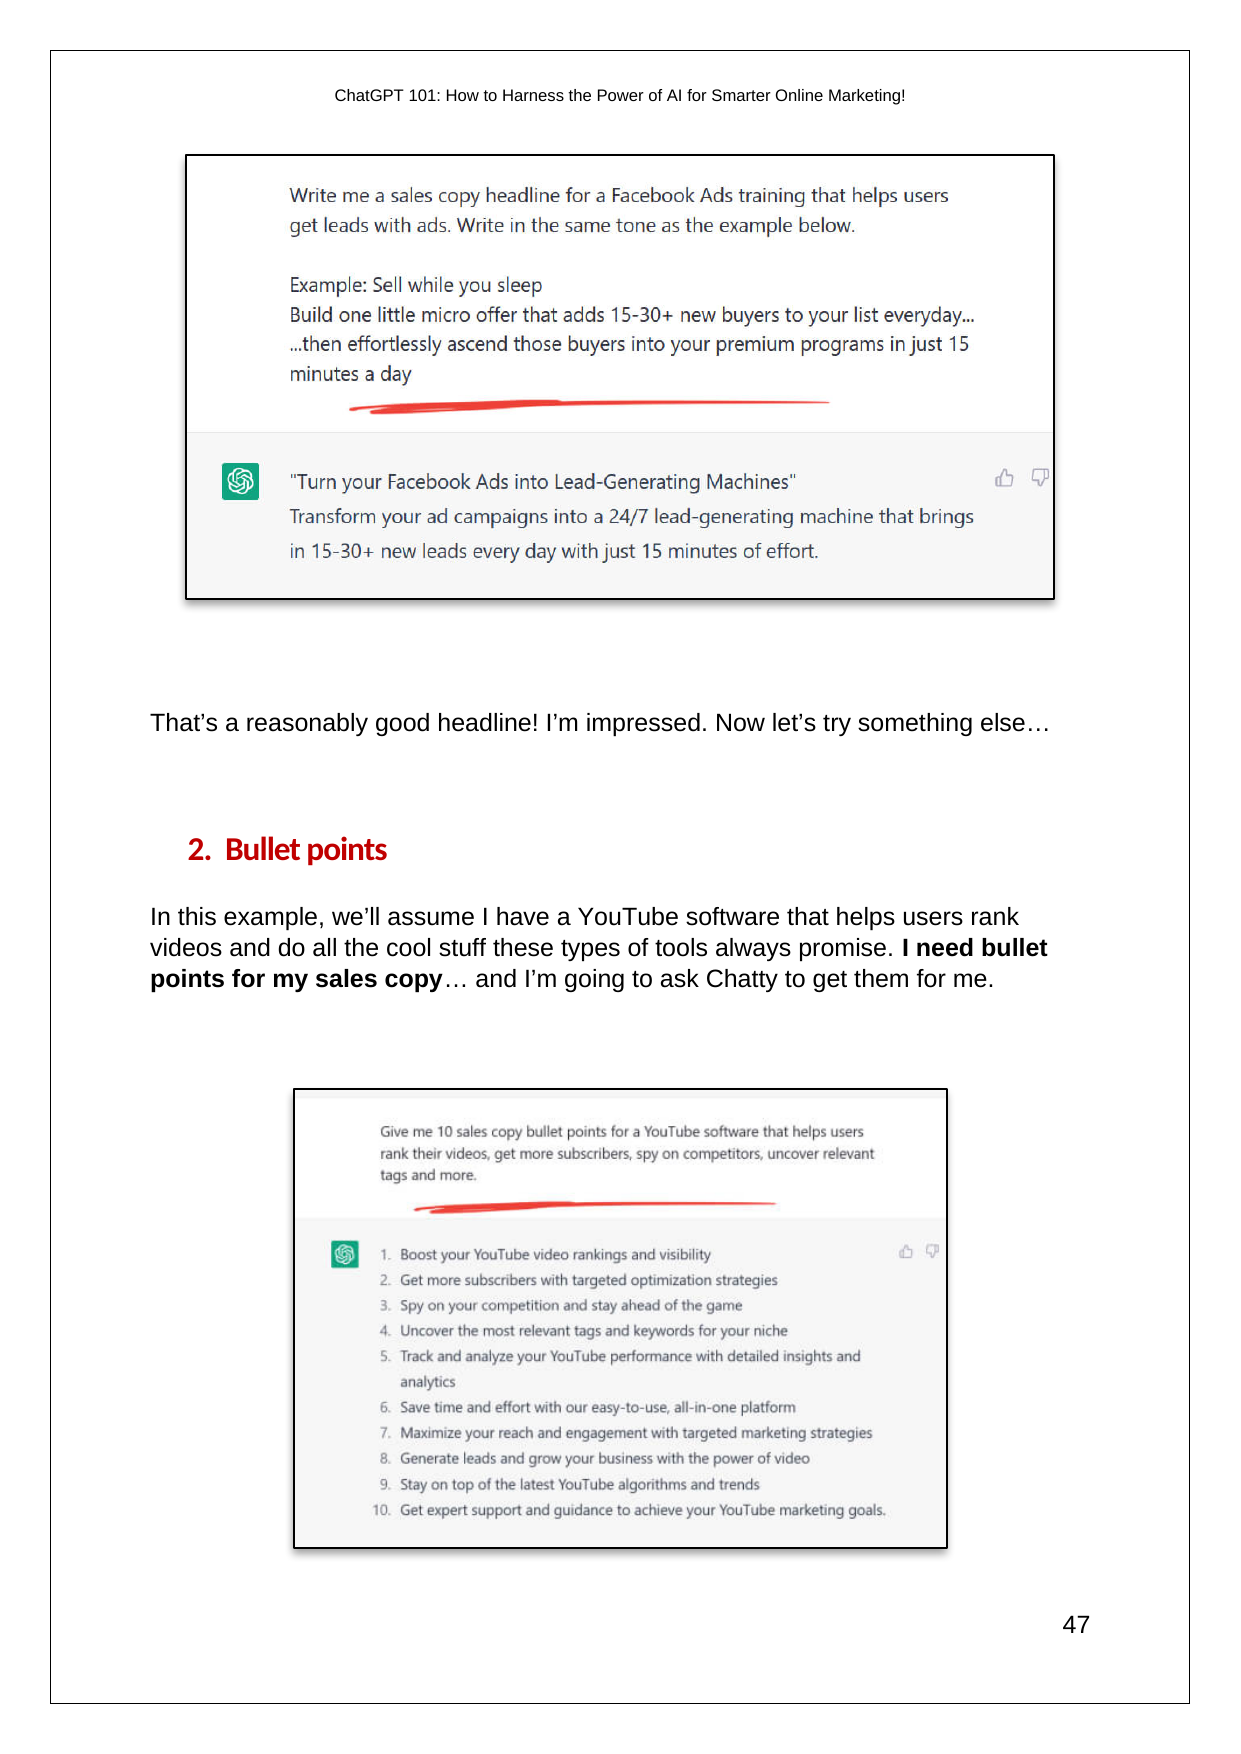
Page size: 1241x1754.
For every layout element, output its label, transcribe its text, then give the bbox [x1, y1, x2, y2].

picture [187, 156, 1053, 598]
title Bullet points [187, 828, 1090, 869]
text That’s a reasonably good headline! I’m impressed. Now let’s try something else… [150, 707, 1090, 736]
text In this example, we’ll assume I have a YouTube software that helps users rank videos and do all the cool stuff these types of tools always promise. I need bullet points for my sales copy… and I’m going to ask Chatty to get them for me. [150, 901, 1090, 992]
picture [295, 1090, 946, 1547]
